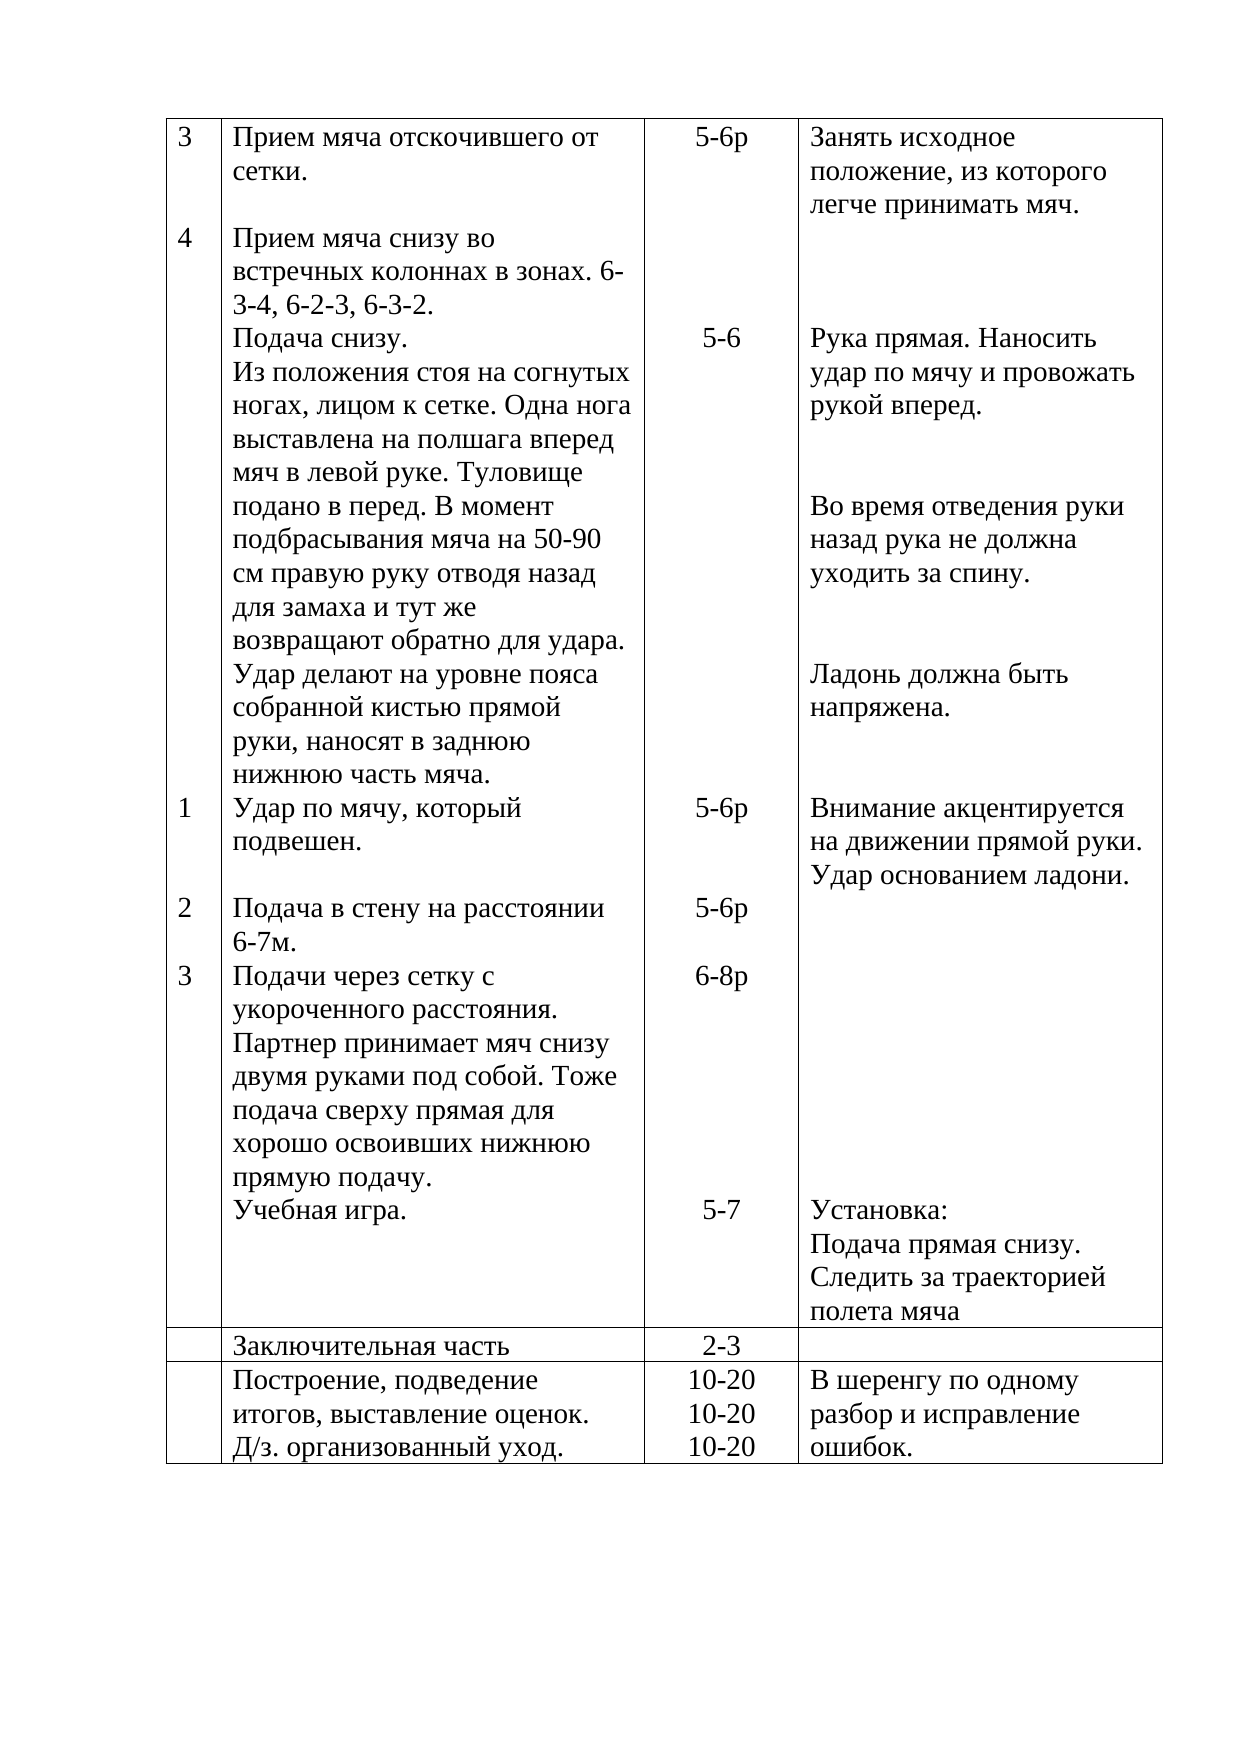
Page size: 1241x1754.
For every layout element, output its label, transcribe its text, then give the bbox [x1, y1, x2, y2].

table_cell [222, 119, 644, 1327]
table_cell 2-3 [645, 1328, 798, 1361]
table_cell Построение, подведение итогов, выставление оценок. Д/з. организованный уход. [222, 1362, 644, 1463]
table_cell В шеренгу по одному разбор и исправление ошибок. [799, 1362, 1162, 1463]
table_cell [167, 1328, 221, 1361]
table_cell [799, 119, 1162, 1327]
table_cell [167, 1362, 221, 1463]
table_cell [645, 119, 798, 1327]
table_cell 1 2 3 4 1 2 3 [167, 119, 221, 1327]
table_cell 10-20 10-20 10-20 [645, 1362, 798, 1463]
table_cell Заключительная часть [222, 1328, 644, 1361]
table_cell [799, 1328, 1162, 1361]
